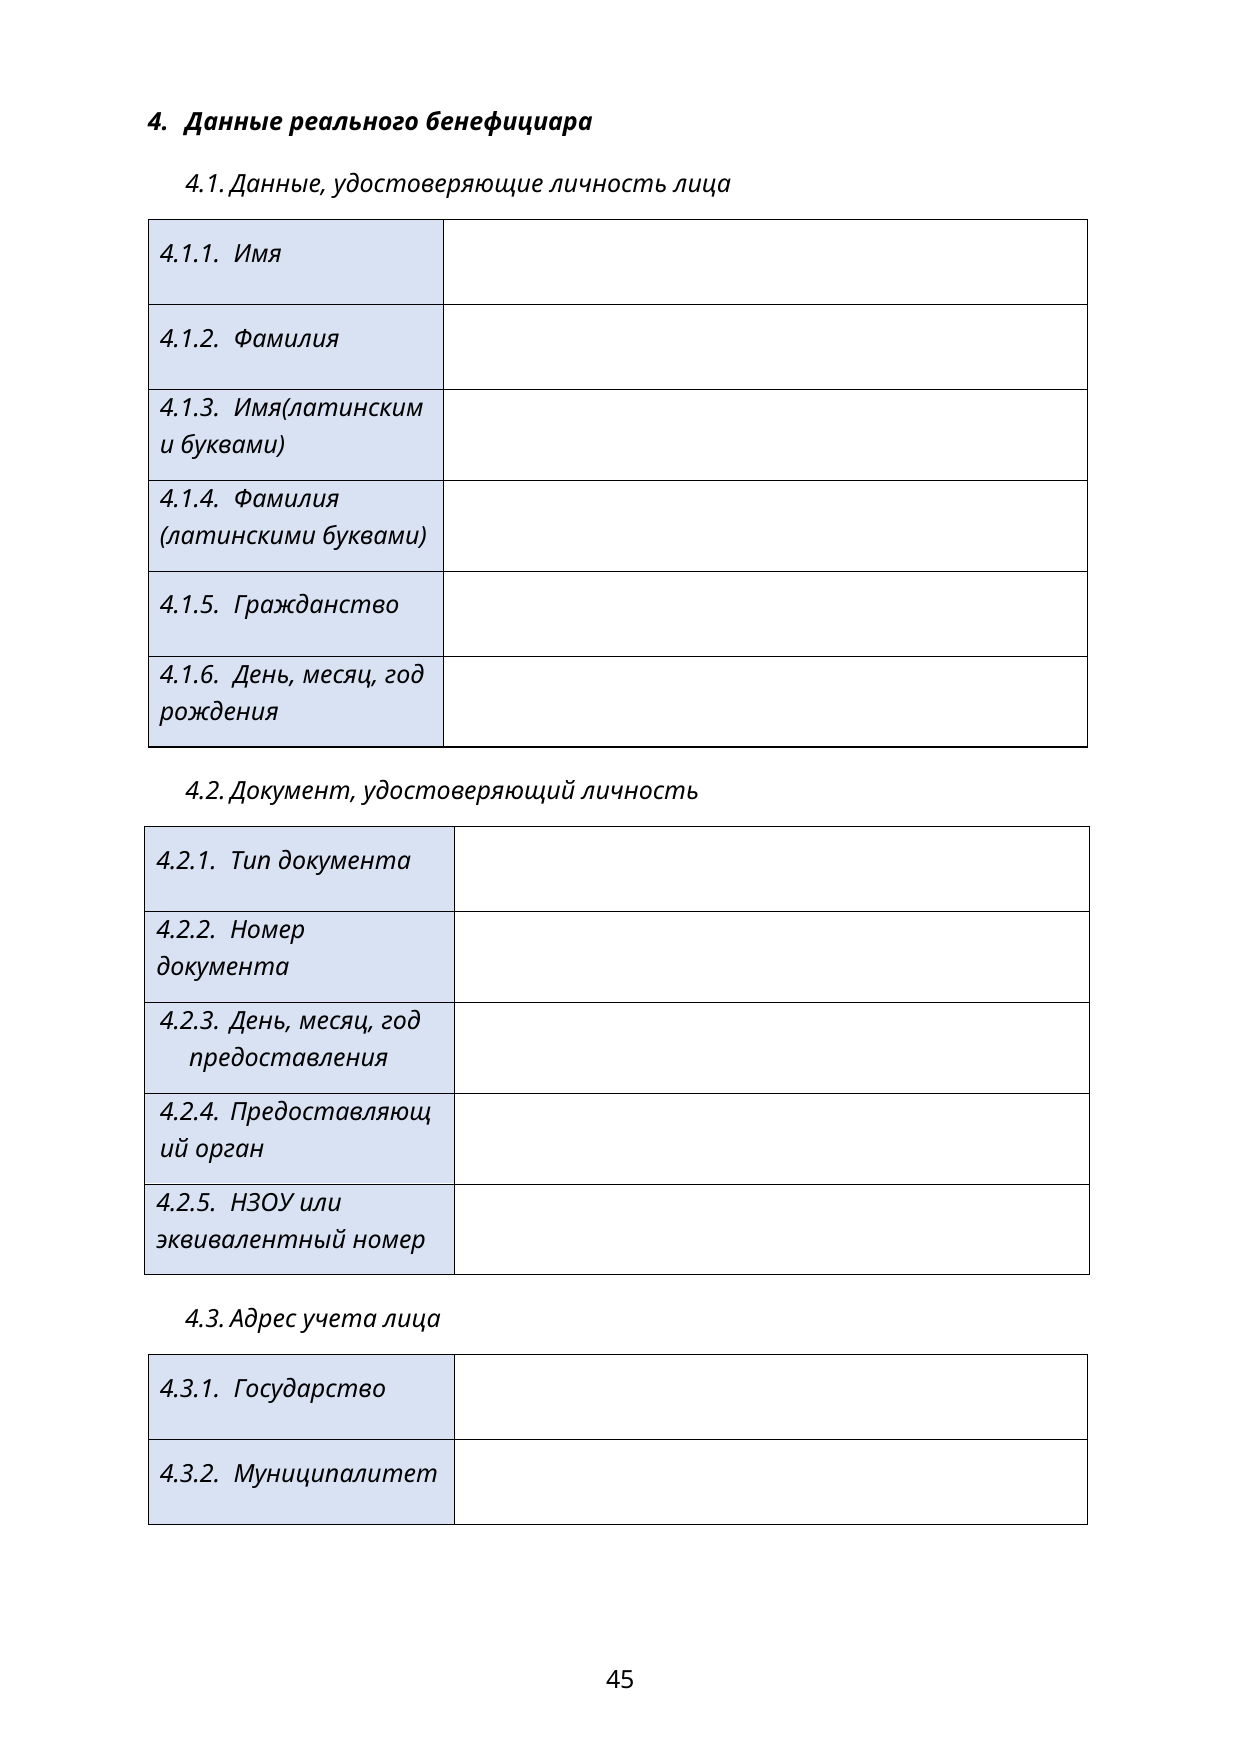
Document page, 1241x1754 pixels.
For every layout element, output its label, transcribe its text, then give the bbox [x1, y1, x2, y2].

table_header Имя [149, 220, 443, 304]
table_cell День, месяц, год предоставления [145, 1003, 454, 1093]
table_cell [455, 1003, 1089, 1093]
table_cell Имя(латинскими буквами) [149, 390, 443, 480]
table_header [455, 1355, 1087, 1439]
table_cell НЗОУ или эквивалентный номер [145, 1185, 454, 1274]
table_cell [444, 657, 1087, 746]
table_header Государство [149, 1355, 454, 1439]
table_cell [444, 390, 1087, 480]
table_cell Гражданство [149, 572, 443, 656]
list Документ, удостоверяющий личность [185, 772, 1092, 807]
list Адрес учета лица [185, 1300, 1092, 1334]
table_cell Фамилия (латинскими буквами) [149, 481, 443, 571]
list Данные реального бенефициара [148, 103, 1092, 137]
table_cell Предоставляющий орган [145, 1094, 454, 1183]
table_cell [455, 1094, 1089, 1183]
table_header [444, 220, 1087, 304]
table_cell Номер документа [145, 912, 454, 1002]
table_cell [455, 1440, 1087, 1524]
table_header [455, 827, 1089, 911]
table_cell [444, 481, 1087, 571]
table_cell Муниципалитет [149, 1440, 454, 1524]
table_cell День, месяц, год рождения [149, 657, 443, 746]
table_cell [444, 305, 1087, 389]
list Данные, удостоверяющие личность лица [185, 165, 1092, 199]
table_cell [444, 572, 1087, 656]
table_cell [455, 912, 1089, 1002]
table_cell [455, 1185, 1089, 1274]
table_header Тип документа [145, 827, 454, 911]
table_cell Фамилия [149, 305, 443, 389]
